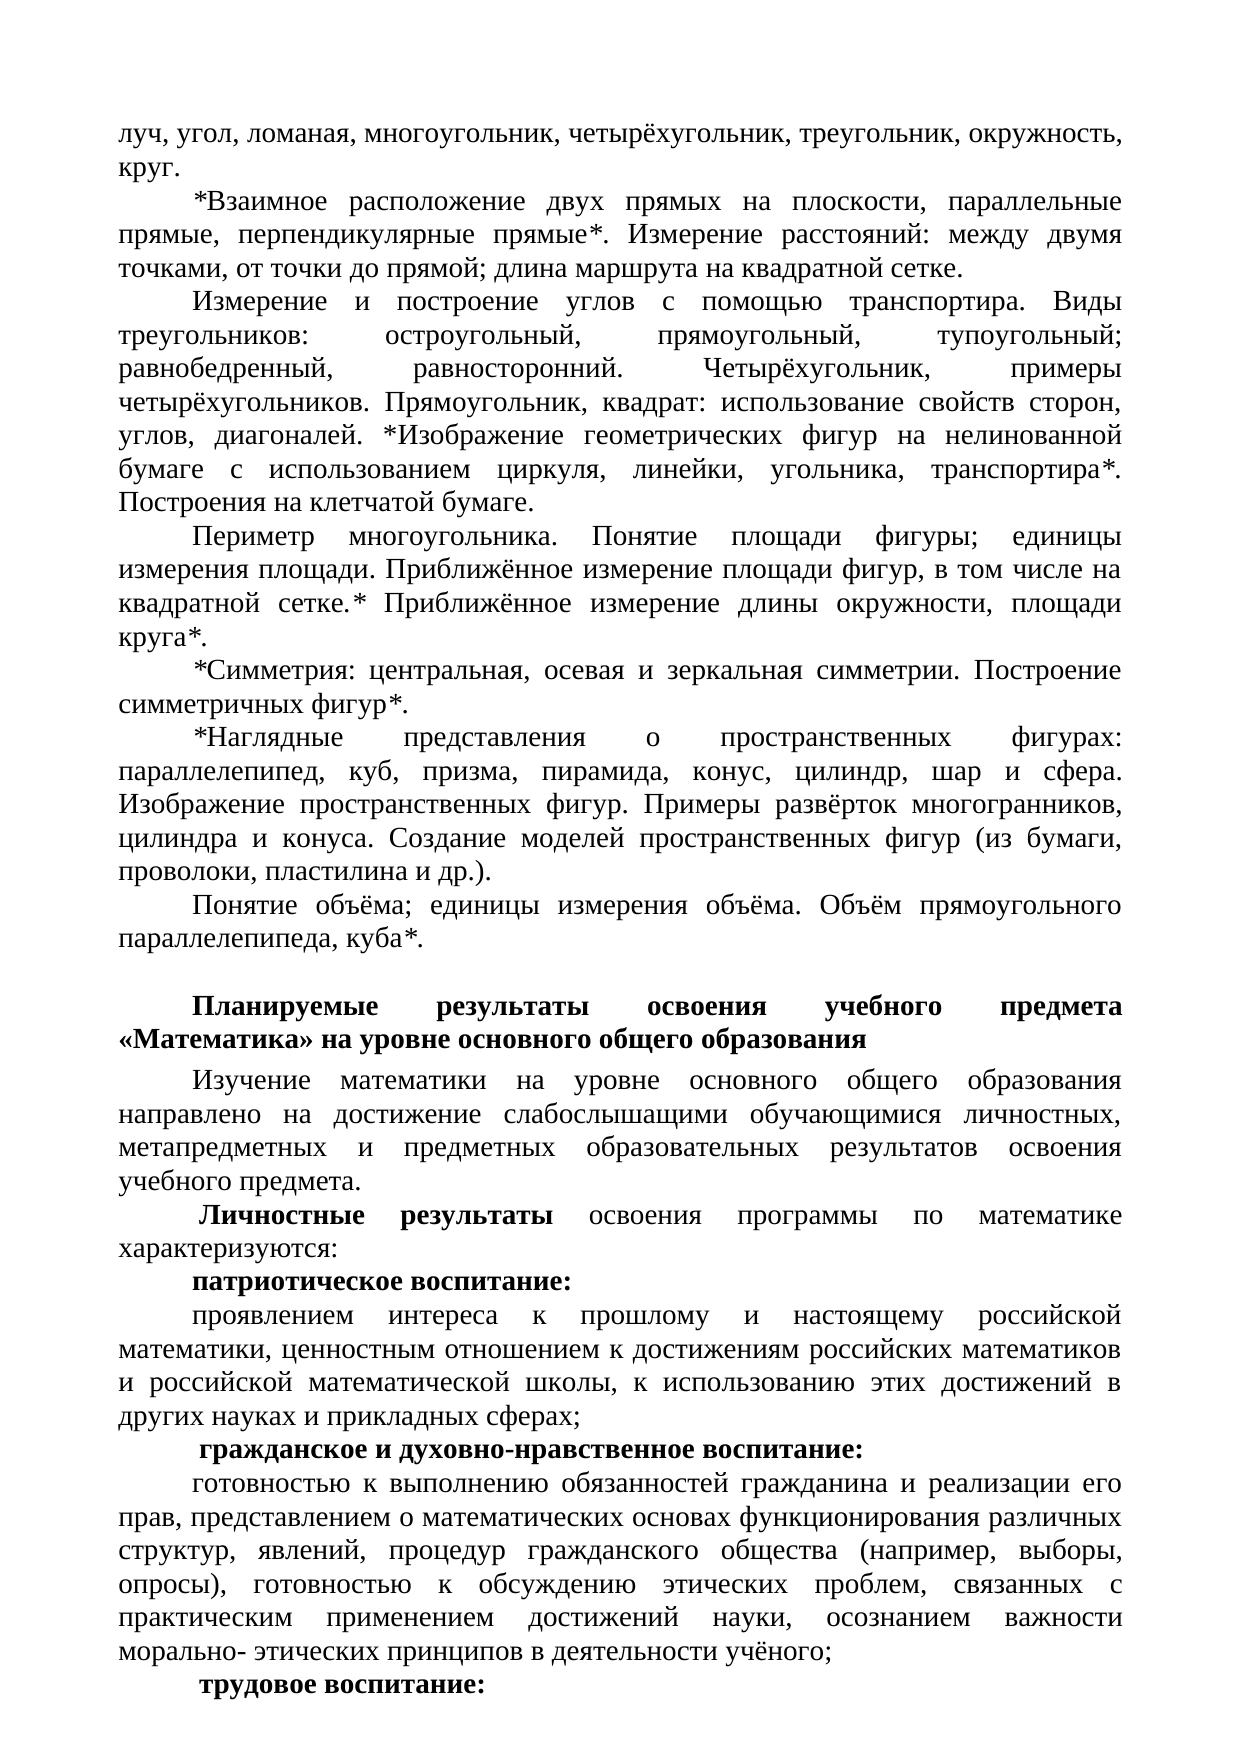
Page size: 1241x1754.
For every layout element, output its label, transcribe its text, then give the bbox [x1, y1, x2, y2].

text Понятие объёма; единицы измерения объёма. Объём прямоугольного параллелепипеда, куба*. [118, 887, 1122, 954]
text *Взаимное расположение двух прямых на плоскости, параллельные прямые, перпендикулярные прямые*. Измерение расстояний: между двумя точками, от точки до прямой; длина маршрута на квадратной сетке. [118, 183, 1122, 283]
subtitle Планируемые результаты освоения учебного предмета «Математика» на уровне основного общего образования [118, 988, 1122, 1055]
subtitle патриотическое воспитание: [192, 1264, 1165, 1297]
text Личностные результаты освоения программы по математике характеризуются: [118, 1197, 1122, 1264]
text *Наглядные представления о пространственных фигурах: параллелепипед, куб, призма, пирамида, конус, цилиндр, шар и сфера. Изображение пространственных фигур. Примеры развёрток многогранников, цилиндра и конуса. Создание моделей пространственных фигур (из бумаги, проволоки, пластилина и др.). [118, 719, 1123, 887]
text готовностью к выполнению обязанностей гражданина и реализации его прав, представлением о математических основах функционирования различных структур, явлений, процедур гражданского общества (например, выборы, опросы), готовностью к обсуждению этических проблем, связанных с практическим применением достижений науки, осознанием важности морально- этических принципов в деятельности учёного; [118, 1465, 1123, 1666]
text луч, угол, ломаная, многоугольник, четырёхугольник, треугольник, окружность, круг. [118, 116, 1165, 183]
subtitle трудовое воспитание: [199, 1666, 1165, 1700]
text *Симметрия: центральная, осевая и зеркальная симметрии. Построение симметричных фигур*. [118, 652, 1122, 719]
text Изучение математики на уровне основного общего образования направлено на достижение слабослышащими обучающимися личностных, метапредметных и предметных образовательных результатов освоения учебного предмета. [118, 1062, 1122, 1197]
text Измерение и построение углов с помощью транспортира. Виды треугольников: остроугольный, прямоугольный, тупоугольный; равнобедренный, равносторонний. Четырёхугольник, примеры четырёхугольников. Прямоугольник, квадрат: использование свойств сторон, углов, диагоналей. *Изображение геометрических фигур на нелинованной бумаге с использованием циркуля, линейки, угольника, транспортира*. Построения на клетчатой бумаге. [118, 283, 1122, 518]
subtitle гражданское и духовно-нравственное воспитание: [199, 1432, 1165, 1465]
text проявлением интереса к прошлому и настоящему российской математики, ценностным отношением к достижениям российских математиков и российской математической школы, к использованию этих достижений в других науках и прикладных сферах; [118, 1297, 1122, 1431]
text Периметр многоугольника. Понятие площади фигуры; единицы измерения площади. Приближённое измерение площади фигур, в том числе на квадратной сетке.* Приближённое измерение длины окружности, площади круга*. [118, 518, 1122, 652]
